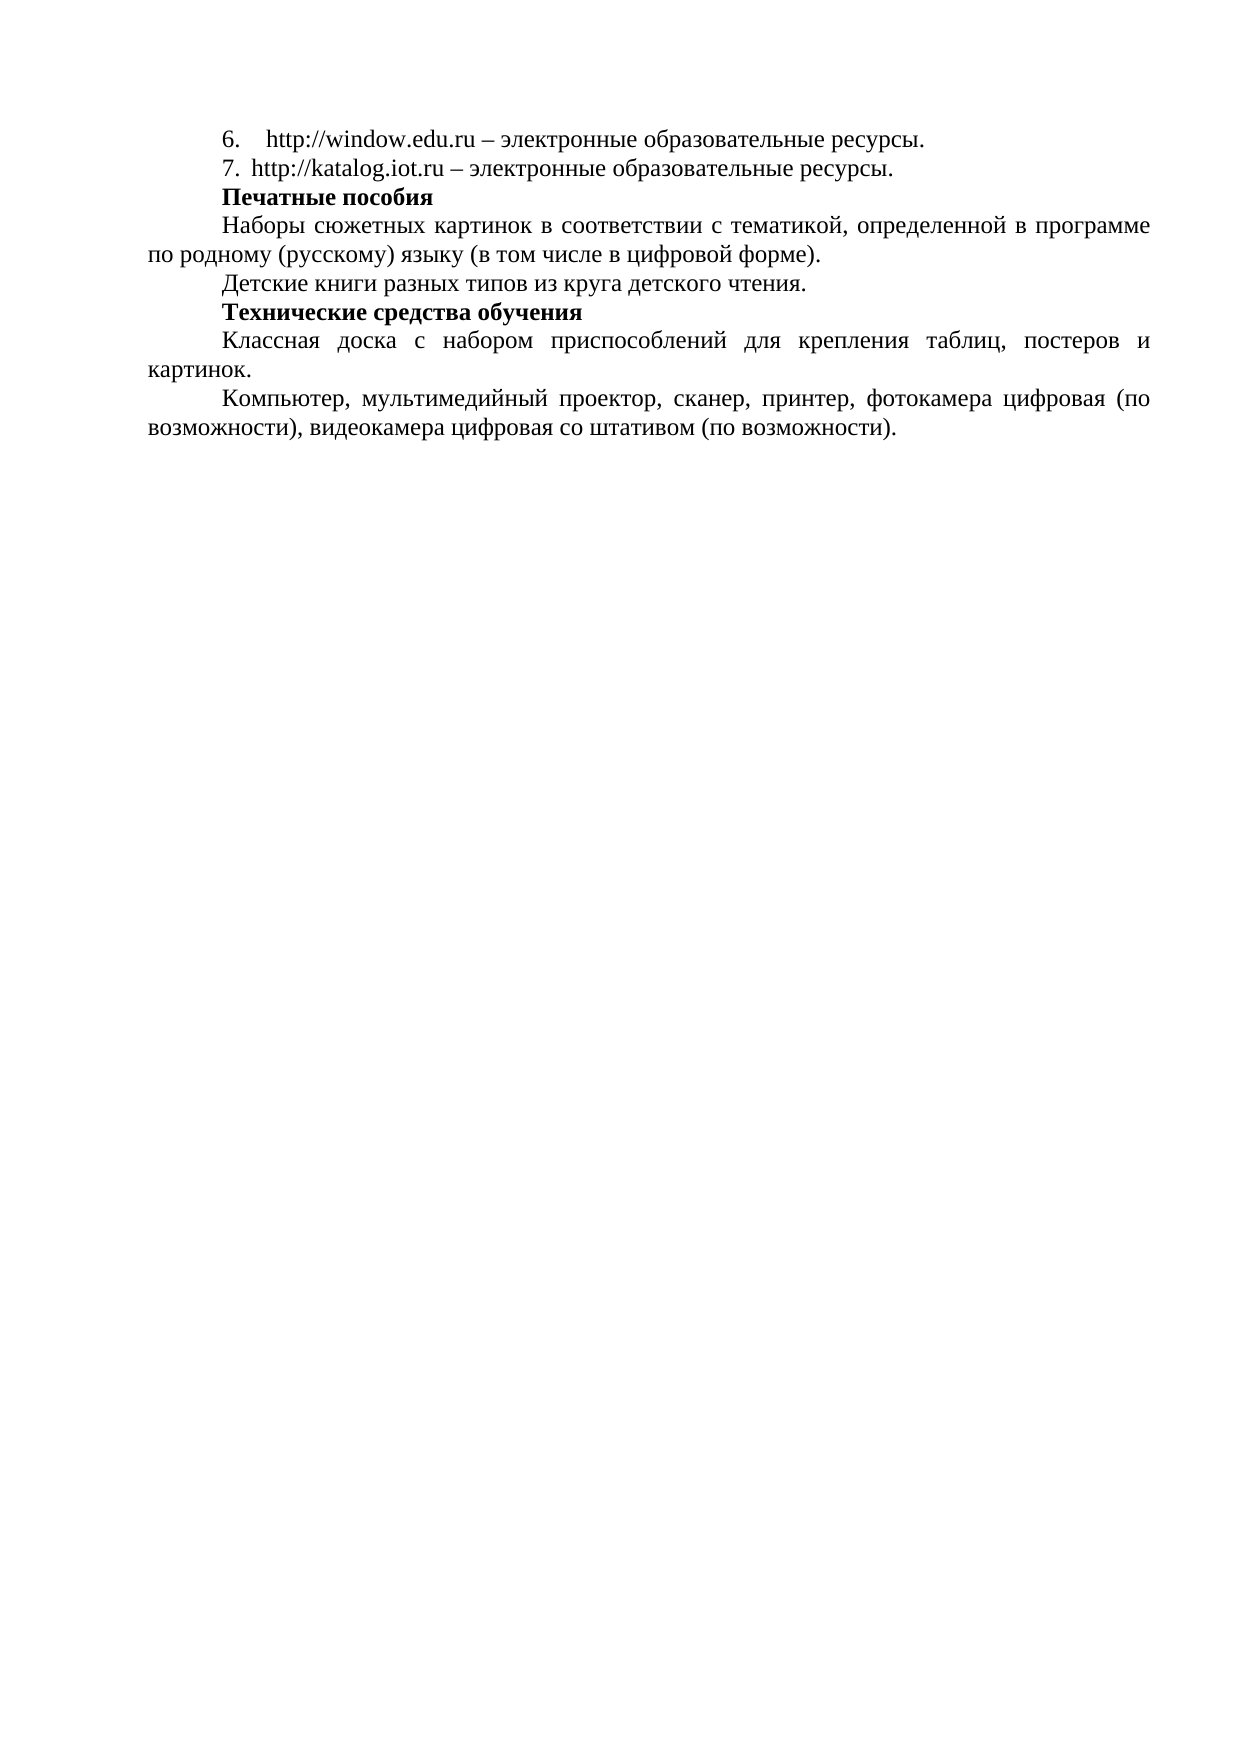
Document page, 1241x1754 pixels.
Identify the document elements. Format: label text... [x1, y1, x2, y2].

text Печатные пособия [148, 182, 1152, 210]
list http://window.edu.ru – электронные образовательные ресурсы. [148, 124, 1152, 153]
text Технические средства обучения [148, 297, 1152, 325]
text Компьютер, мультимедийный проектор, сканер, принтер, фотокамера цифровая (по возможности), видеокамера цифровая со штативом (по возможности). [148, 383, 1152, 440]
text Детские книги разных типов из круга детского чтения. [148, 268, 1152, 297]
text Наборы сюжетных картинок в соответствии с тематикой, определенной в программе по родному (русскому) языку (в том числе в цифровой форме). [148, 210, 1152, 268]
text Классная доска с набором приспособлений для крепления таблиц, постеров и картинок. [148, 325, 1152, 383]
list http://katalog.iot.ru – электронные образовательные ресурсы. [148, 153, 1152, 182]
